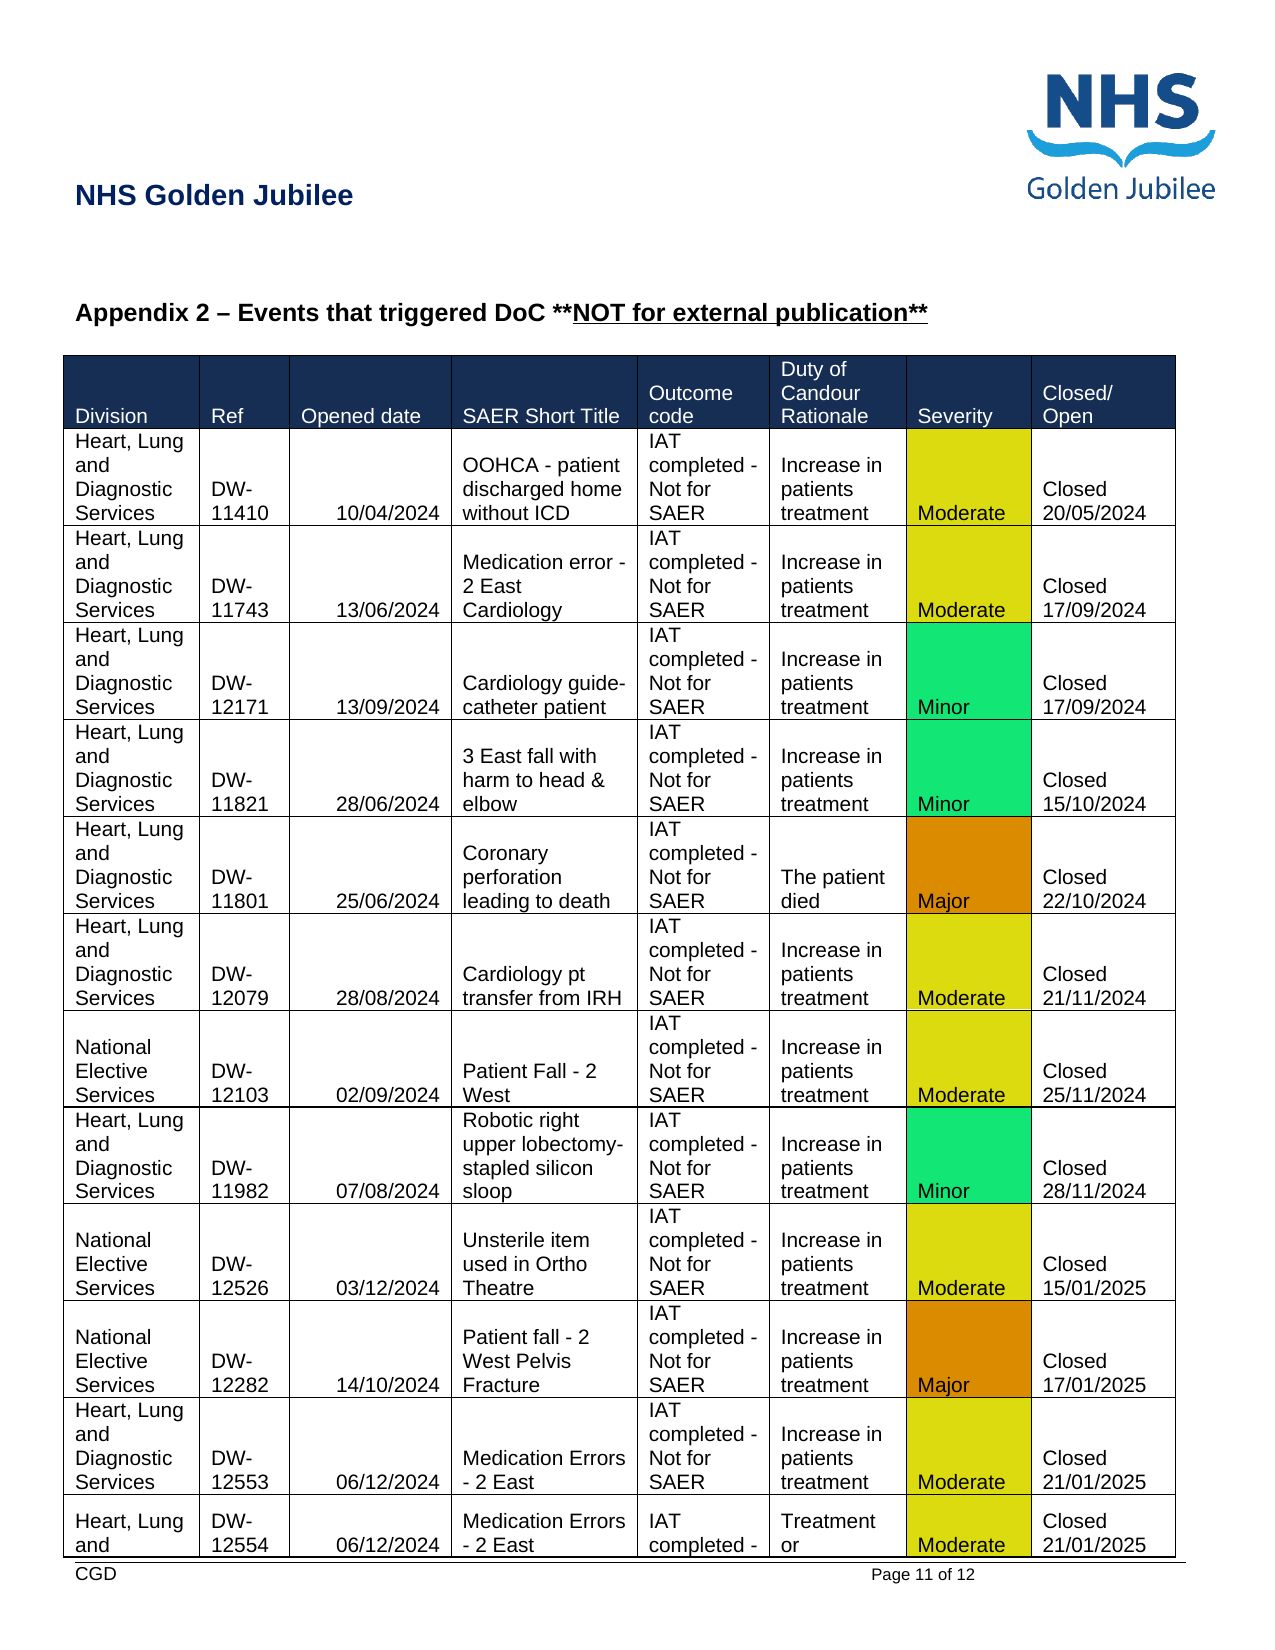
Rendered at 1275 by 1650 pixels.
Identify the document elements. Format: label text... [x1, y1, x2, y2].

table_cell IAT completed - Not for SAER [638, 1011, 769, 1106]
table_cell IAT completed - Not for SAER [638, 1495, 769, 1556]
table_cell IAT completed - Not for SAER [638, 817, 769, 913]
table_cell Increase in patients treatment [770, 429, 906, 525]
table_cell DW-11982 [200, 1108, 289, 1203]
table_cell 06/12/2024 [290, 1495, 451, 1556]
table_header Closed/ Open [1032, 356, 1175, 428]
table_cell 28/06/2024 [290, 720, 451, 816]
table_cell 14/10/2024 [290, 1301, 451, 1397]
table_cell Cardiology pt transfer from IRH [452, 914, 637, 1009]
table_cell DW-12554 [200, 1495, 289, 1556]
table_cell Closed 17/09/2024 [1032, 623, 1175, 719]
table_cell DW-12171 [200, 623, 289, 719]
table_header Ref [200, 356, 289, 428]
table_cell DW-11410 [200, 429, 289, 525]
table_cell IAT completed - Not for SAER [638, 1301, 769, 1397]
table_cell 3 East fall with harm to head & elbow [452, 720, 637, 816]
table_cell IAT completed - Not for SAER [638, 1108, 769, 1203]
table_header Opened date [290, 356, 451, 428]
table_header SAER Short Title [452, 356, 637, 428]
table_cell Major [907, 817, 1031, 913]
table_header Duty of Candour Rationale [770, 356, 906, 428]
table_header Division [64, 356, 199, 428]
table_cell Minor [907, 623, 1031, 719]
table_cell Closed 17/01/2025 [1032, 1301, 1175, 1397]
table_cell Minor [907, 720, 1031, 816]
table_cell Heart, Lung and Diagnostic Services [64, 623, 199, 719]
table_header Severity [907, 356, 1031, 428]
table_cell Increase in patients treatment [770, 623, 906, 719]
table_cell Heart, Lung and Diagnostic Services [64, 1495, 199, 1556]
table_cell Unsterile item used in Ortho Theatre [452, 1204, 637, 1300]
table_cell Increase in patients treatment [770, 1398, 906, 1494]
table_cell Coronary perforation leading to death [452, 817, 637, 913]
table_cell Moderate [907, 1495, 1031, 1556]
table_cell Increase in patients treatment [770, 1204, 906, 1300]
table_cell Moderate [907, 914, 1031, 1009]
table_cell Closed 28/11/2024 [1032, 1108, 1175, 1203]
table_cell 28/08/2024 [290, 914, 451, 1009]
table_cell Robotic right upper lobectomy-stapled silicon sloop [452, 1108, 637, 1203]
table_cell Increase in patients treatment [770, 1011, 906, 1106]
table_cell Minor [907, 1108, 1031, 1203]
table_cell IAT completed - Not for SAER [638, 526, 769, 622]
table_cell Closed 15/01/2025 [1032, 1204, 1175, 1300]
table_cell DW-12103 [200, 1011, 289, 1106]
table_cell Increase in patients treatment [770, 720, 906, 816]
table_cell Moderate [907, 1204, 1031, 1300]
table_cell 13/09/2024 [290, 623, 451, 719]
table_cell Heart, Lung and Diagnostic Services [64, 526, 199, 622]
table_cell Closed 20/05/2024 [1032, 429, 1175, 525]
table_cell The patient died [770, 817, 906, 913]
table_cell Moderate [907, 1398, 1031, 1494]
table_cell Heart, Lung and Diagnostic Services [64, 817, 199, 913]
subtitle Appendix 2 – Events that triggered DoC **NOT for external publication** [75, 298, 1186, 327]
table_header Outcome code [638, 356, 769, 428]
table_cell Medication Errors - 2 East [452, 1398, 637, 1494]
table_cell Heart, Lung and Diagnostic Services [64, 1398, 199, 1494]
table_cell 13/06/2024 [290, 526, 451, 622]
table_cell Heart, Lung and Diagnostic Services [64, 914, 199, 1009]
table_cell Closed 22/10/2024 [1032, 817, 1175, 913]
table_cell Closed 25/11/2024 [1032, 1011, 1175, 1106]
table_cell DW-11743 [200, 526, 289, 622]
table_cell National Elective Services [64, 1204, 199, 1300]
table_cell IAT completed - Not for SAER [638, 914, 769, 1009]
table_cell Increase in patients treatment [770, 1301, 906, 1397]
table_cell Medication Errors - 2 East [452, 1495, 637, 1556]
table_cell IAT completed - Not for SAER [638, 623, 769, 719]
table_cell 06/12/2024 [290, 1398, 451, 1494]
table_cell Closed 17/09/2024 [1032, 526, 1175, 622]
table_cell Heart, Lung and Diagnostic Services [64, 720, 199, 816]
table_cell Increase in patients treatment [770, 914, 906, 1009]
table_cell Treatment or intervention to prevent injury [770, 1495, 906, 1556]
table_cell IAT completed - Not for SAER [638, 720, 769, 816]
table_cell National Elective Services [64, 1011, 199, 1106]
picture [1026, 73, 1216, 205]
table_cell 25/06/2024 [290, 817, 451, 913]
table_cell 02/09/2024 [290, 1011, 451, 1106]
table_cell Closed 21/01/2025 [1032, 1495, 1175, 1556]
table_cell Heart, Lung and Diagnostic Services [64, 1108, 199, 1203]
table_cell Medication error - 2 East Cardiology [452, 526, 637, 622]
table_cell 10/04/2024 [290, 429, 451, 525]
table_cell DW-11801 [200, 817, 289, 913]
table_cell Cardiology guide-catheter patient [452, 623, 637, 719]
table_cell 03/12/2024 [290, 1204, 451, 1300]
table_cell Patient Fall - 2 West [452, 1011, 637, 1106]
table_cell DW-12079 [200, 914, 289, 1009]
table_cell DW-12526 [200, 1204, 289, 1300]
table_cell OOHCA - patient discharged home without ICD [452, 429, 637, 525]
table_cell Patient fall - 2 West Pelvis Fracture [452, 1301, 637, 1397]
table_cell Moderate [907, 526, 1031, 622]
table_cell DW-12553 [200, 1398, 289, 1494]
table_cell DW-11821 [200, 720, 289, 816]
table_cell Increase in patients treatment [770, 526, 906, 622]
table_cell Closed 21/11/2024 [1032, 914, 1175, 1009]
table_cell Moderate [907, 429, 1031, 525]
table_cell National Elective Services [64, 1301, 199, 1397]
table_cell IAT completed - Not for SAER [638, 1398, 769, 1494]
table_cell Closed 15/10/2024 [1032, 720, 1175, 816]
table_cell Closed 21/01/2025 [1032, 1398, 1175, 1494]
table_cell IAT completed - Not for SAER [638, 429, 769, 525]
table_cell IAT completed - Not for SAER [638, 1204, 769, 1300]
table_cell Major [907, 1301, 1031, 1397]
table_cell Moderate [907, 1011, 1031, 1106]
table_cell Increase in patients treatment [770, 1108, 906, 1203]
table_cell Heart, Lung and Diagnostic Services [64, 429, 199, 525]
table_cell 07/08/2024 [290, 1108, 451, 1203]
table_cell DW-12282 [200, 1301, 289, 1397]
